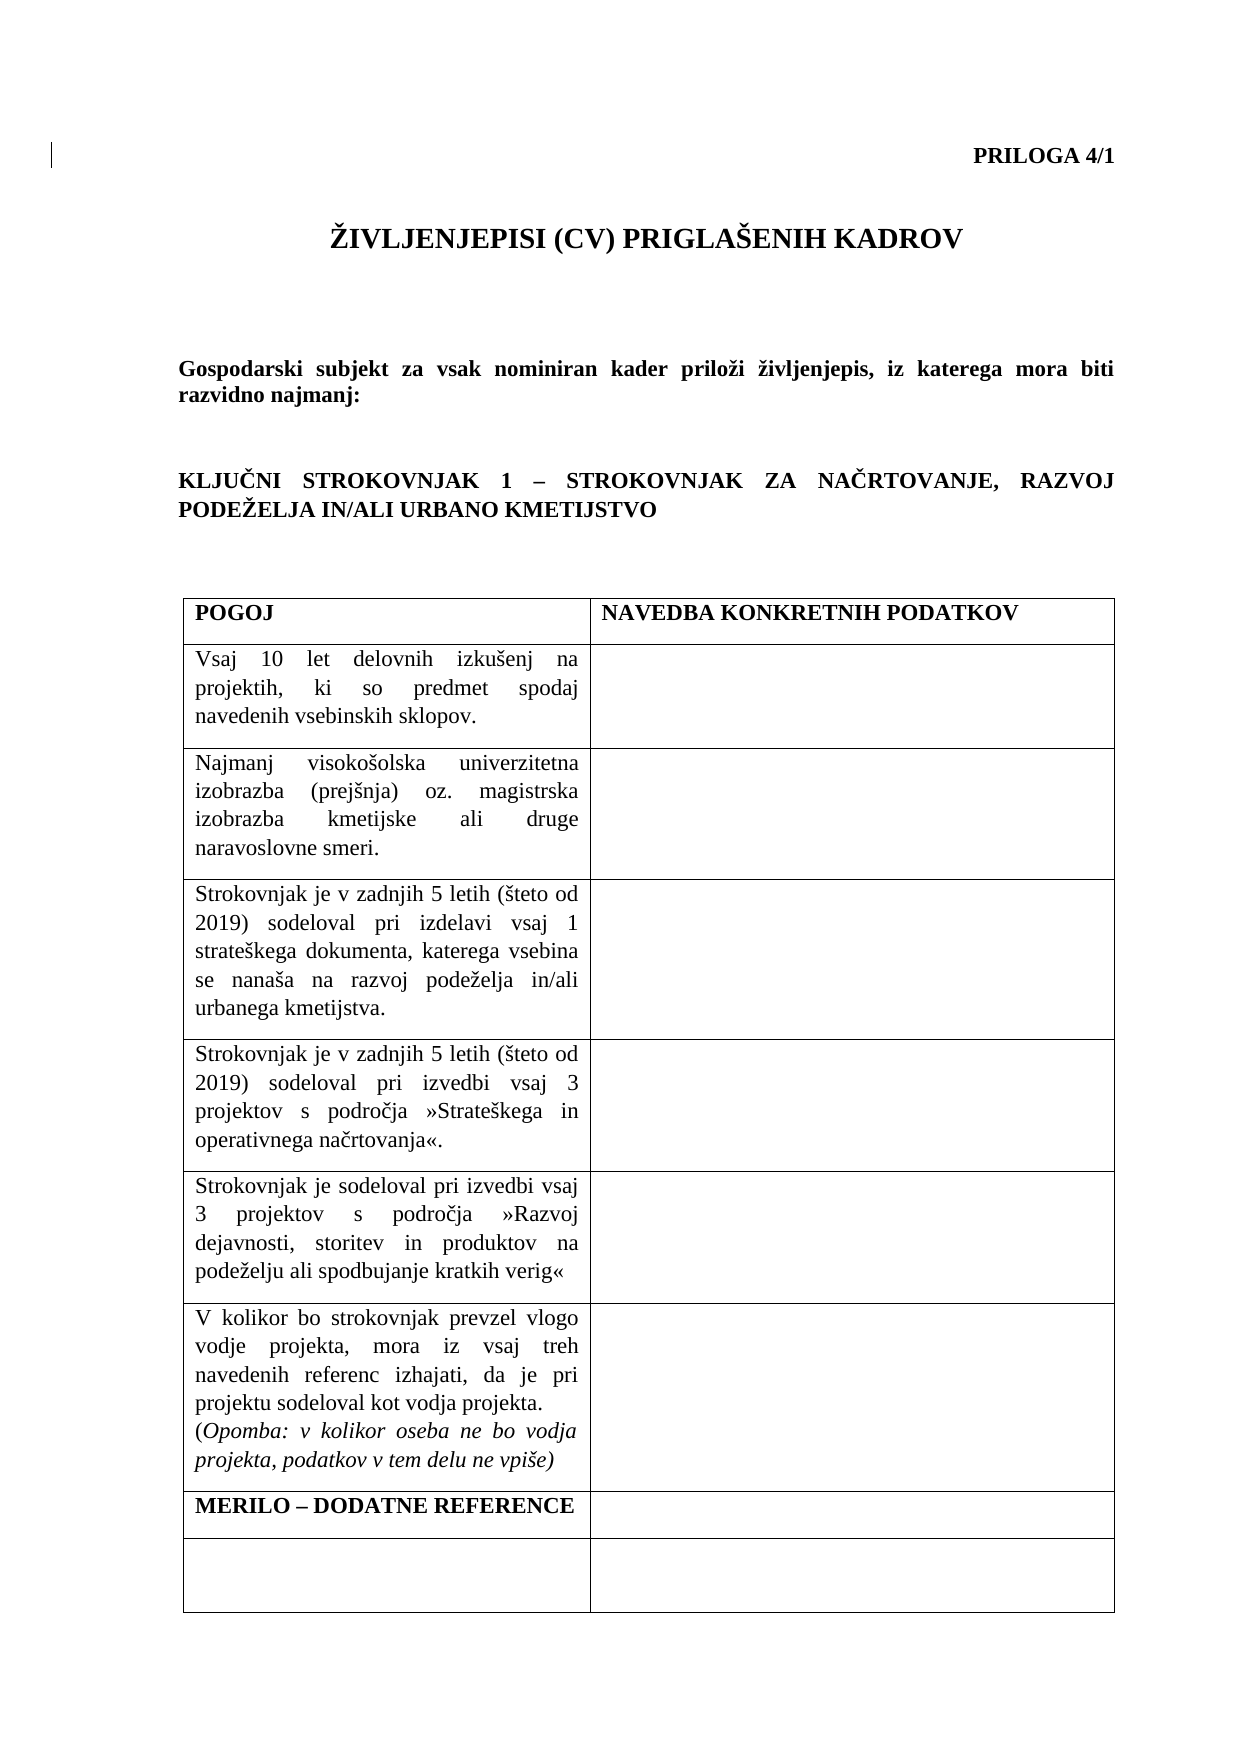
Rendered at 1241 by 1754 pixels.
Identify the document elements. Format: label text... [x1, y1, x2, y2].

table_cell [591, 1172, 1114, 1303]
table_cell Strokovnjak je v zadnjih 5 letih (šteto od 2019) sodeloval pri izvedbi vsaj 3 projektov s področja »Strateškega in operativnega načrtovanja«. [184, 1040, 590, 1171]
table_cell Vsaj 10 let delovnih izkušenj na projektih, ki so predmet spodaj navedenih vsebinskih sklopov. [184, 645, 590, 748]
text ŽIVLJENJEPISI (CV) PRIGLAŠENIH KADROV [178, 221, 1115, 254]
table_cell Strokovnjak je sodeloval pri izvedbi vsaj 3 projektov s področja »Razvoj dejavnosti, storitev in produktov na podeželju ali spodbujanje kratkih verig« [184, 1172, 590, 1303]
table_cell [184, 1539, 590, 1612]
table_header POGOJ [184, 599, 590, 644]
table_cell V kolikor bo strokovnjak prevzel vlogo vodje projekta, mora iz vsaj treh navedenih referenc izhajati, da je pri projektu sodeloval kot vodja projekta. (Opomba: v kolikor oseba ne bo vodja projekta, podatkov v tem delu ne vpiše) [184, 1304, 590, 1491]
table_cell [591, 645, 1114, 748]
table_cell [591, 749, 1114, 879]
text PRILOGA 4/1 [66, 142, 1115, 168]
table_cell MERILO – DODATNE REFERENCE [184, 1492, 590, 1538]
table_cell [591, 1539, 1114, 1612]
table_cell [591, 1040, 1114, 1171]
table_header NAVEDBA KONKRETNIH PODATKOV [591, 599, 1114, 644]
text Gospodarski subjekt za vsak nominiran kader priloži življenjepis, iz katerega mora biti razvidno najmanj: [178, 355, 1115, 408]
table_cell Najmanj visokošolska univerzitetna izobrazba (prejšnja) oz. magistrska izobrazba kmetijske ali druge naravoslovne smeri. [184, 749, 590, 879]
table_cell [591, 1304, 1114, 1491]
table_cell [591, 1492, 1114, 1538]
table_cell Strokovnjak je v zadnjih 5 letih (šteto od 2019) sodeloval pri izdelavi vsaj 1 strateškega dokumenta, katerega vsebina se nanaša na razvoj podeželja in/ali urbanega kmetijstva. [184, 880, 590, 1039]
text KLJUČNI STROKOVNJAK 1 – STROKOVNJAK ZA NAČRTOVANJE, RAZVOJ PODEŽELJA IN/ALI URBANO KMETIJSTVO [178, 468, 1115, 522]
table_cell [591, 880, 1114, 1039]
